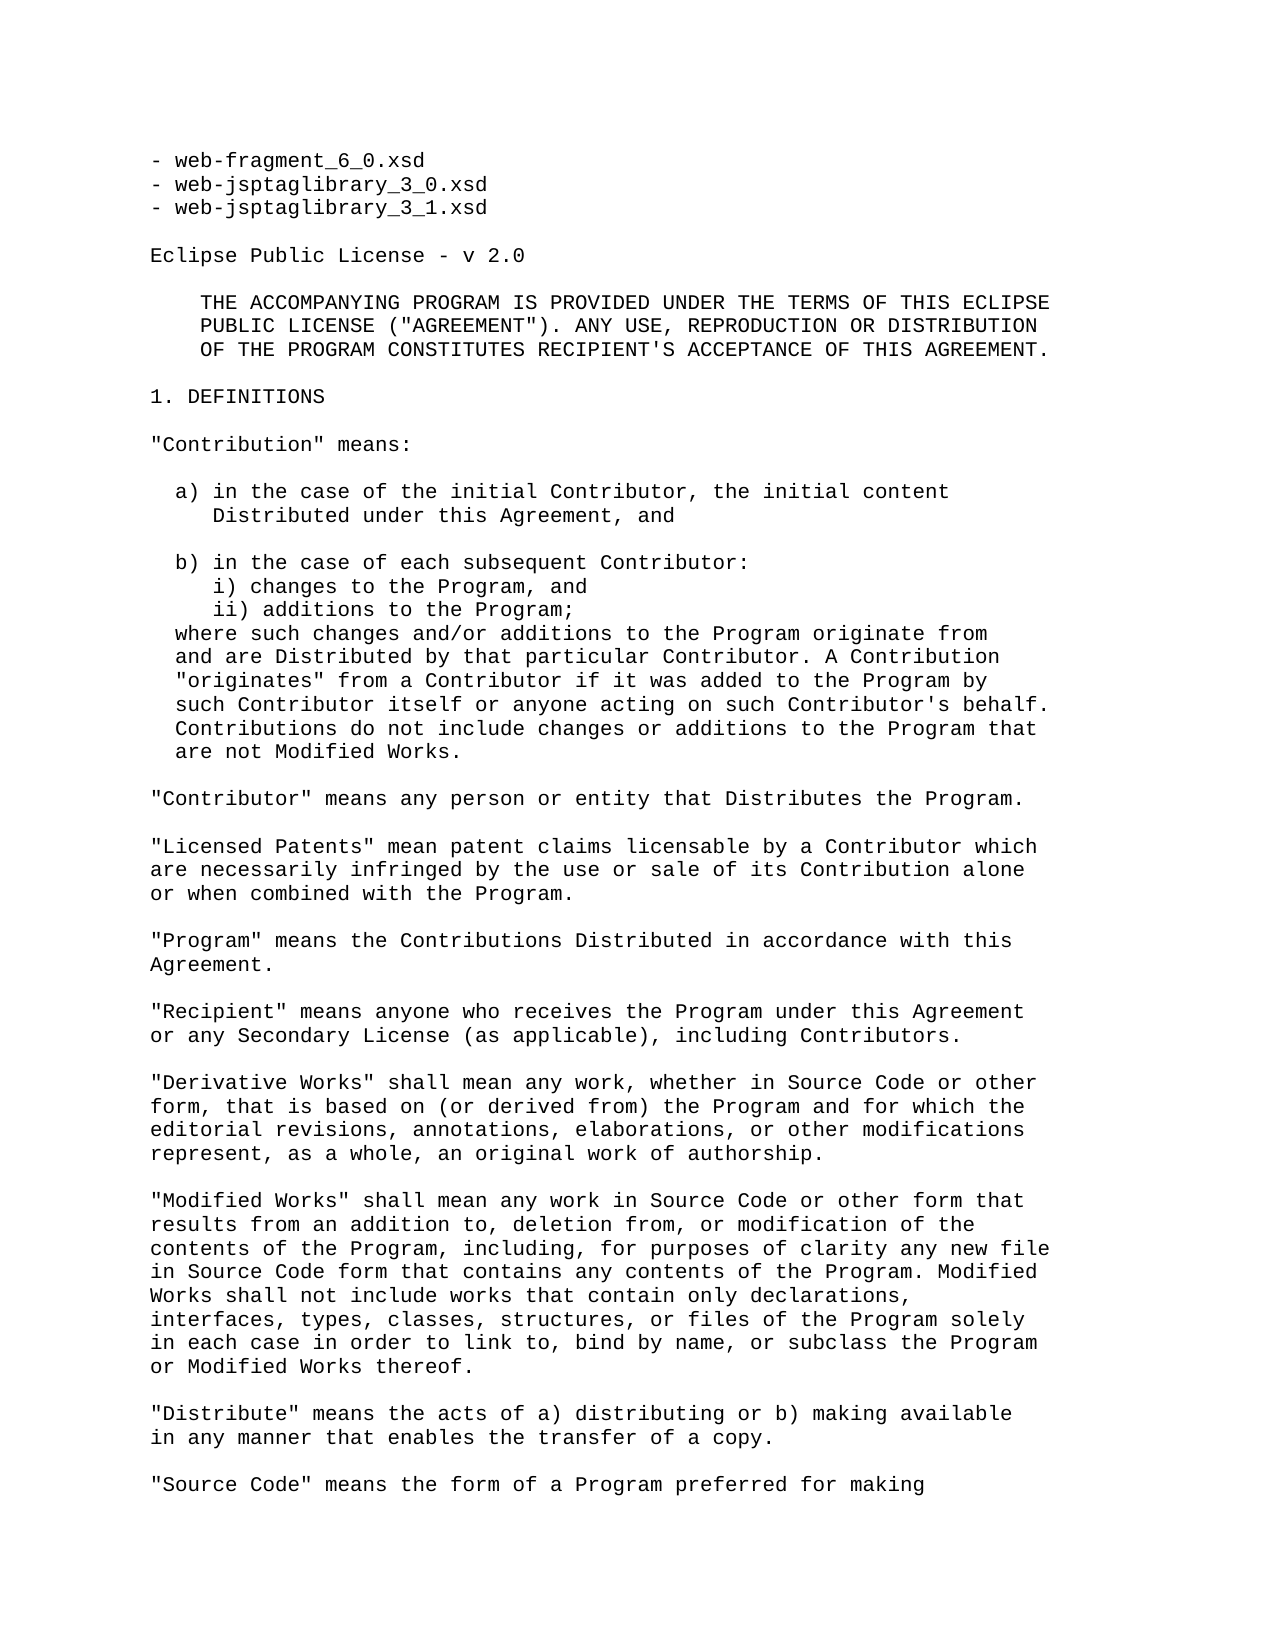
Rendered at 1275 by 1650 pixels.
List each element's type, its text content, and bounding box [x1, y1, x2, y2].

text Works shall not include works that contain only declarations, [150, 1285, 1125, 1309]
text results from an addition to, deletion from, or modification of the [150, 1214, 1125, 1238]
text 1. DEFINITIONS [150, 386, 1125, 410]
text are necessarily infringed by the use or sale of its Contribution alone [150, 859, 1125, 883]
text "Contributor" means any person or entity that Distributes the Program. [150, 788, 1125, 812]
text Eclipse Public License - v 2.0 [150, 244, 1125, 268]
text i) changes to the Program, and [150, 576, 1125, 599]
text "originates" from a Contributor if it was added to the Program by [150, 670, 1125, 694]
text - web-fragment_6_0.xsd [150, 150, 1125, 174]
text represent, as a whole, an original work of authorship. [150, 1143, 1125, 1167]
text in each case in order to link to, bind by name, or subclass the Program [150, 1332, 1125, 1356]
text - web-jsptaglibrary_3_1.xsd [150, 197, 1125, 221]
text "Source Code" means the form of a Program preferred for making [150, 1474, 1125, 1498]
text "Program" means the Contributions Distributed in accordance with this [150, 930, 1125, 954]
text Distributed under this Agreement, and [150, 505, 1125, 528]
text contents of the Program, including, for purposes of clarity any new file [150, 1238, 1125, 1261]
text editorial revisions, annotations, elaborations, or other modifications [150, 1119, 1125, 1143]
text ii) additions to the Program; [150, 599, 1125, 623]
text "Distribute" means the acts of a) distributing or b) making available [150, 1403, 1125, 1427]
text or any Secondary License (as applicable), including Contributors. [150, 1025, 1125, 1048]
text PUBLIC LICENSE ("AGREEMENT"). ANY USE, REPRODUCTION OR DISTRIBUTION [150, 316, 1125, 339]
text "Recipient" means anyone who receives the Program under this Agreement [150, 1001, 1125, 1025]
text or Modified Works thereof. [150, 1356, 1125, 1379]
text form, that is based on (or derived from) the Program and for which the [150, 1096, 1125, 1119]
text Agreement. [150, 954, 1125, 978]
text and are Distributed by that particular Contributor. A Contribution [150, 647, 1125, 670]
text are not Modified Works. [150, 741, 1125, 765]
text or when combined with the Program. [150, 883, 1125, 907]
text "Contribution" means: [150, 434, 1125, 457]
text OF THE PROGRAM CONSTITUTES RECIPIENT'S ACCEPTANCE OF THIS AGREEMENT. [150, 339, 1125, 363]
text a) in the case of the initial Contributor, the initial content [150, 481, 1125, 505]
text in any manner that enables the transfer of a copy. [150, 1427, 1125, 1451]
text such Contributor itself or anyone acting on such Contributor's behalf. [150, 694, 1125, 717]
text "Licensed Patents" mean patent claims licensable by a Contributor which [150, 836, 1125, 859]
text THE ACCOMPANYING PROGRAM IS PROVIDED UNDER THE TERMS OF THIS ECLIPSE [150, 292, 1125, 316]
text in Source Code form that contains any contents of the Program. Modified [150, 1261, 1125, 1285]
text where such changes and/or additions to the Program originate from [150, 623, 1125, 647]
text b) in the case of each subsequent Contributor: [150, 552, 1125, 576]
text "Derivative Works" shall mean any work, whether in Source Code or other [150, 1072, 1125, 1096]
text - web-jsptaglibrary_3_0.xsd [150, 174, 1125, 197]
text interfaces, types, classes, structures, or files of the Program solely [150, 1309, 1125, 1332]
text Contributions do not include changes or additions to the Program that [150, 717, 1125, 741]
text "Modified Works" shall mean any work in Source Code or other form that [150, 1190, 1125, 1214]
